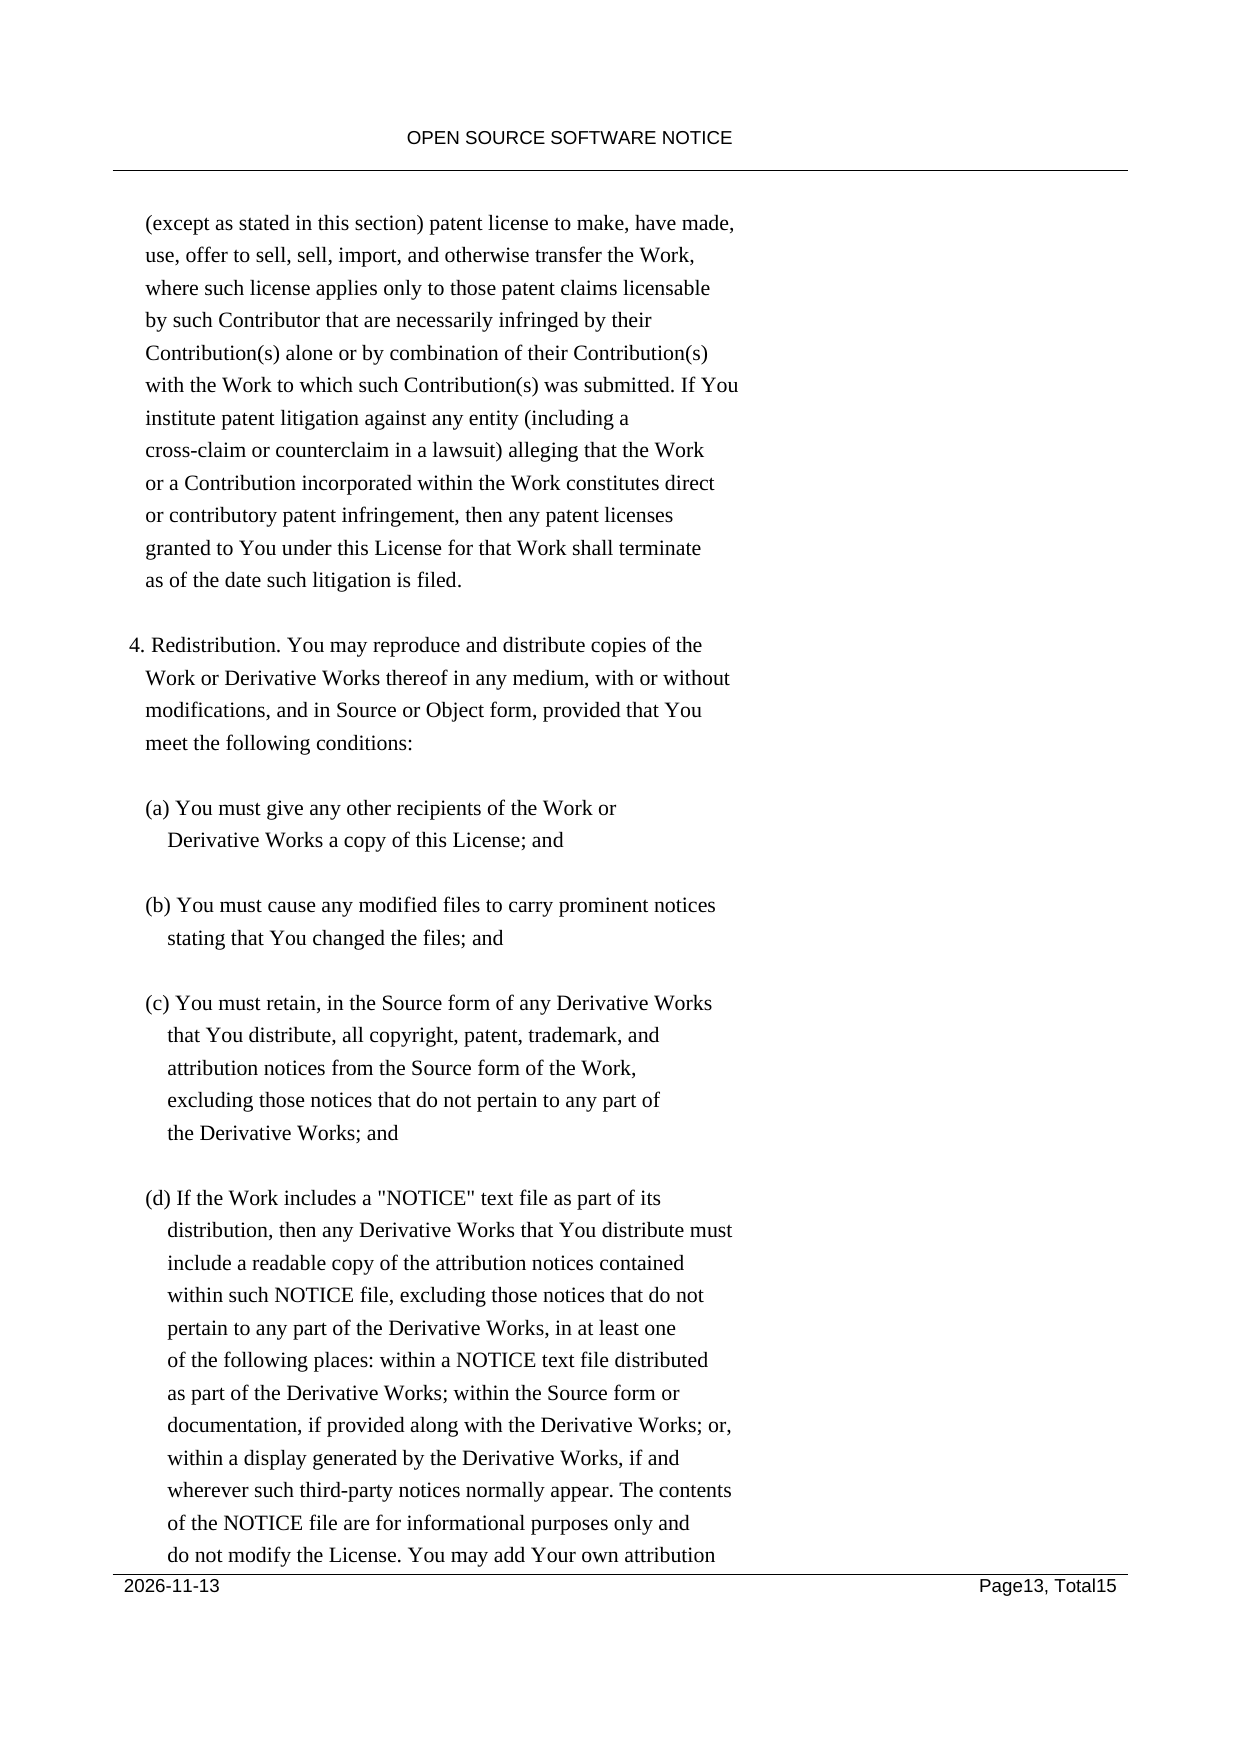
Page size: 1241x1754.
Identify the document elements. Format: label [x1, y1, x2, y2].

text [112, 206, 1128, 1571]
